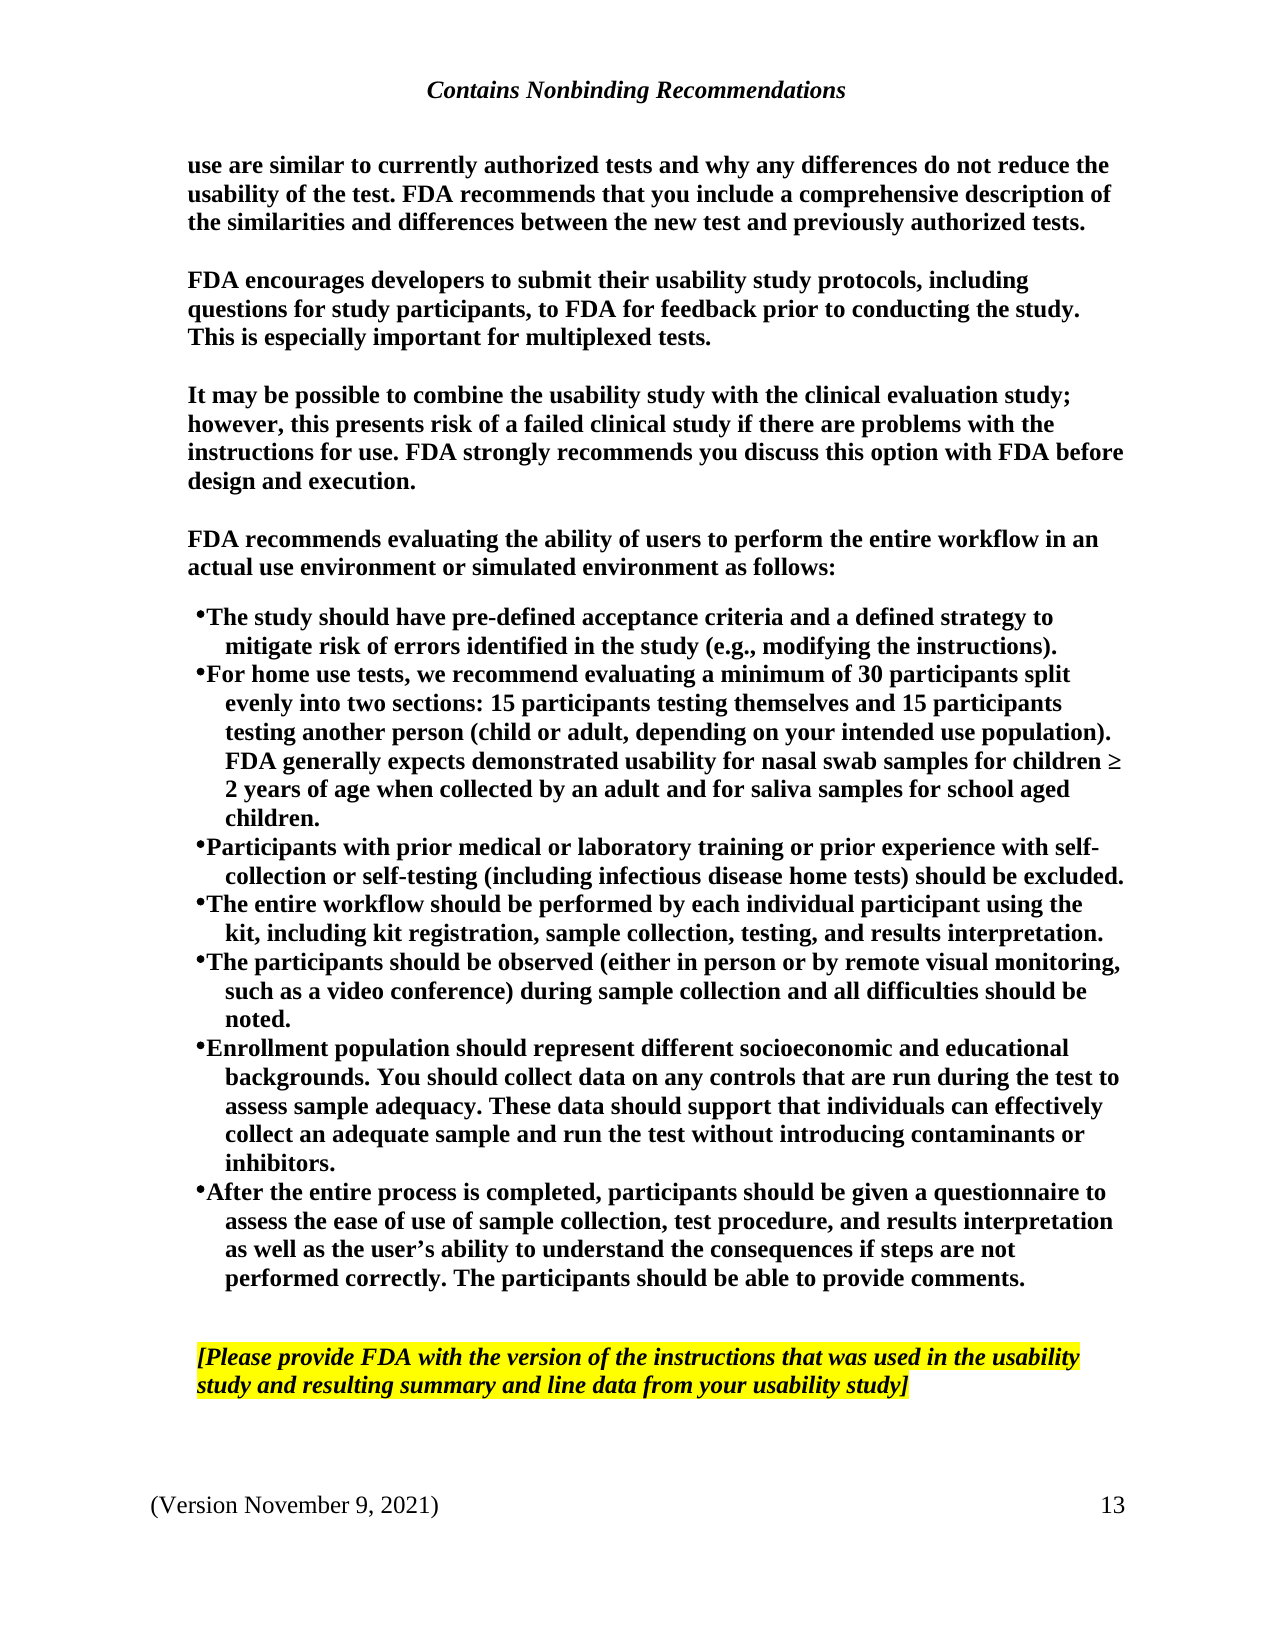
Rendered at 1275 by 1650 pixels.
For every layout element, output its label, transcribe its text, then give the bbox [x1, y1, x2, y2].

list After the entire process is completed, participants should be given a questionnaire to assess the ease of use of sample collection, test procedure, and results interpretation as well as the user’s ability to understand the consequences if steps are not performed correctly. The participants should be able to provide comments. [197, 1177, 1125, 1292]
list FDA recommends evaluating the ability of users to perform the entire workflow in an actual use environment or simulated environment as follows: [187, 524, 1125, 581]
list It may be possible to combine the usability study with the clinical evaluation study; however, this presents risk of a failed clinical study if there are problems with the instructions for use. FDA strongly recommends you discuss this option with FDA before design and execution. [187, 380, 1125, 495]
list Enrollment population should represent different socioeconomic and educational backgrounds. You should collect data on any controls that are run during the test to assess sample adequacy. These data should support that individuals can effectively collect an adequate sample and run the test without introducing contaminants or inhibitors. [197, 1033, 1125, 1177]
list The participants should be observed (either in person or by remote visual monitoring, such as a video conference) during sample collection and all difficulties should be noted. [197, 947, 1125, 1033]
list The study should have pre-defined acceptance criteria and a defined strategy to mitigate risk of errors identified in the study (e.g., modifying the instructions). [197, 602, 1125, 659]
list FDA encourages developers to submit their usability study protocols, including questions for study participants, to FDA for feedback prior to conducting the study. This is especially important for multiplexed tests. [187, 265, 1125, 351]
text [Please provide FDA with the version of the instructions that was used in the usability study and resulting summary and line data from your usability study] [909, 1342, 1125, 1399]
list Participants with prior medical or laboratory training or prior experience with self-collection or self-testing (including infectious disease home tests) should be excluded. [197, 832, 1125, 889]
list The entire workflow should be performed by each individual participant using the kit, including kit registration, sample collection, testing, and results interpretation. [197, 889, 1125, 947]
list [187, 150, 1125, 236]
list For home use tests, we recommend evaluating a minimum of 30 participants split evenly into two sections: 15 participants testing themselves and 15 participants testing another person (child or adult, depending on your intended use population). FDA generally expects demonstrated usability for nasal swab samples for children ≥ 2 years of age when collected by an adult and for saliva samples for school aged children. [197, 659, 1125, 832]
